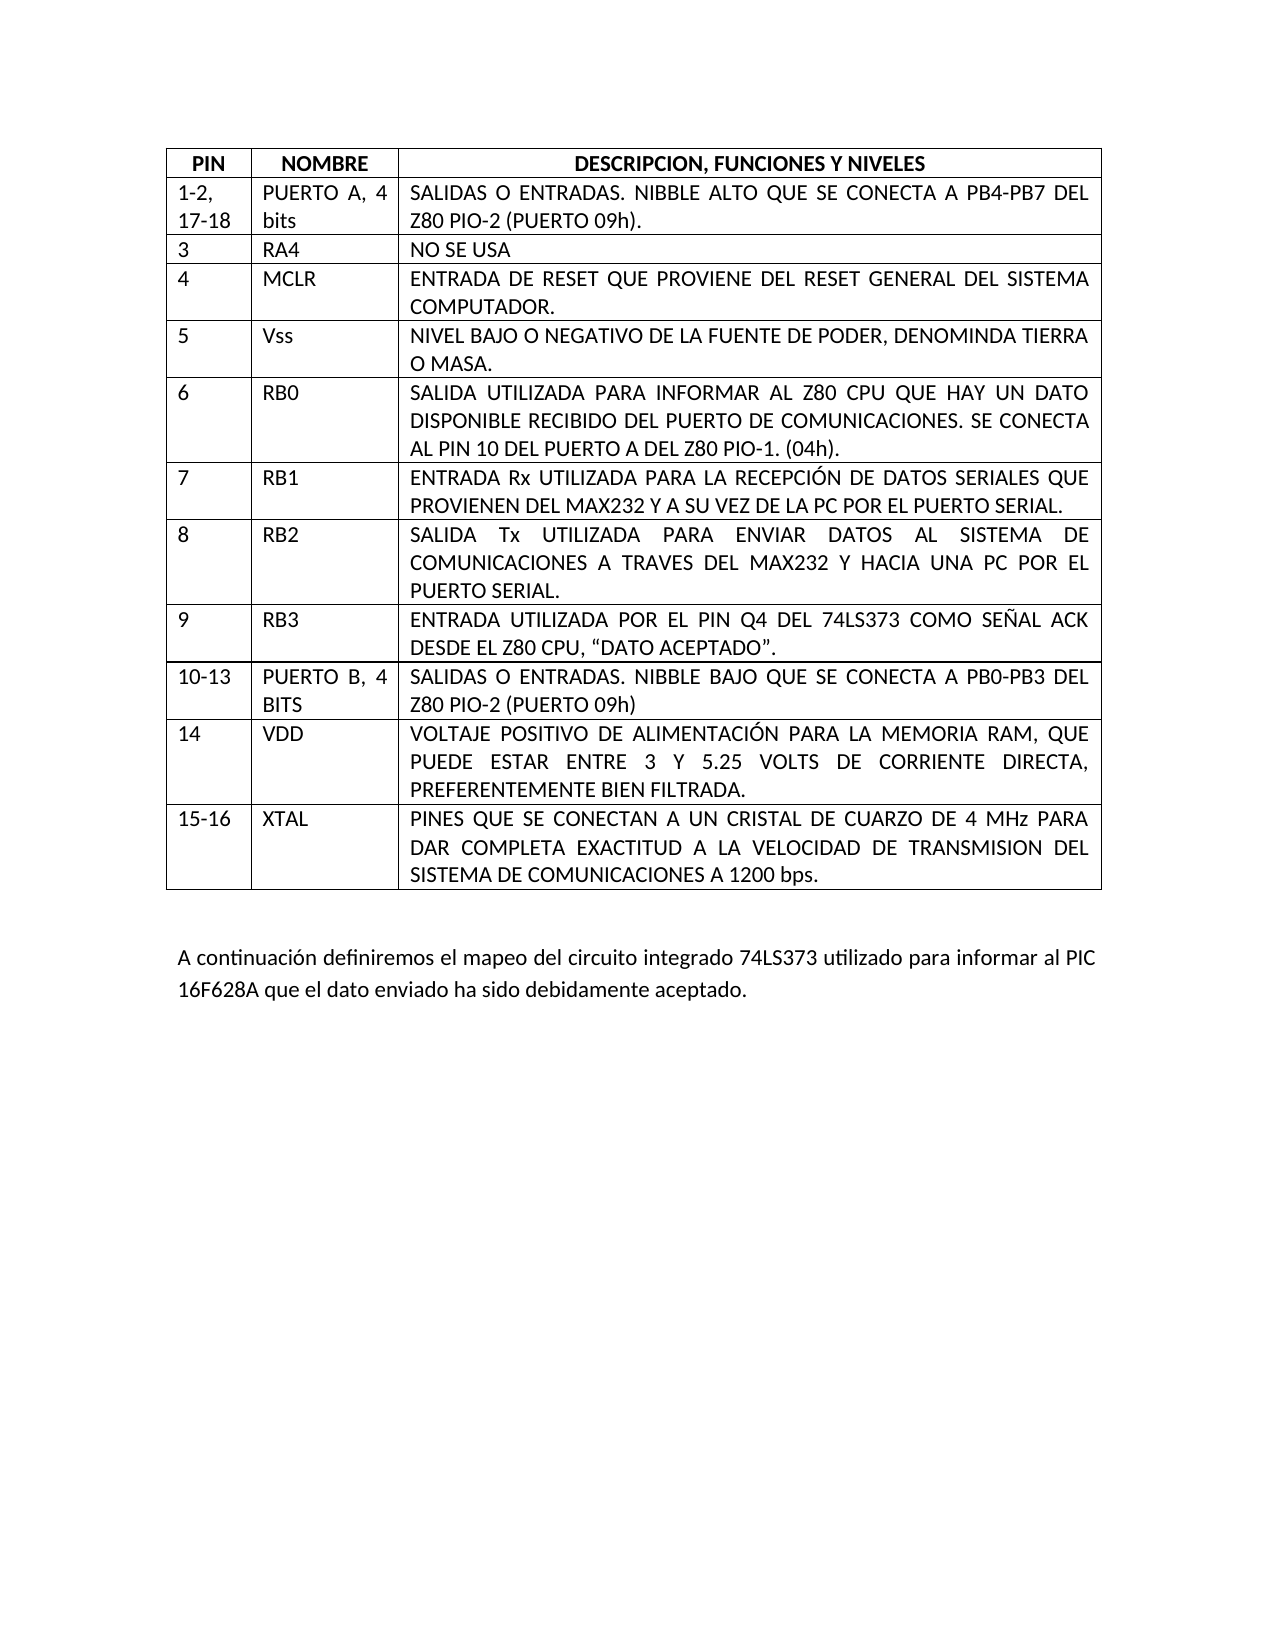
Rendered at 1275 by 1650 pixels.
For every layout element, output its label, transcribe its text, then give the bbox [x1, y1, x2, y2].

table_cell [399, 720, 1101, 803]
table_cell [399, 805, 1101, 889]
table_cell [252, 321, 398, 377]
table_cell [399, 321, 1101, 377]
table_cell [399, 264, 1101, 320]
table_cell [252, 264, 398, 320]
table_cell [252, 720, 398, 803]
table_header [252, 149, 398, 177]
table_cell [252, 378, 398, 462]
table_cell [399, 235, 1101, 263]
text A continuación definiremos el mapeo del circuito integrado 74LS373 utilizado para informar al PIC 16F628A que el dato enviado ha sido debidamente aceptado. [177, 943, 1098, 1003]
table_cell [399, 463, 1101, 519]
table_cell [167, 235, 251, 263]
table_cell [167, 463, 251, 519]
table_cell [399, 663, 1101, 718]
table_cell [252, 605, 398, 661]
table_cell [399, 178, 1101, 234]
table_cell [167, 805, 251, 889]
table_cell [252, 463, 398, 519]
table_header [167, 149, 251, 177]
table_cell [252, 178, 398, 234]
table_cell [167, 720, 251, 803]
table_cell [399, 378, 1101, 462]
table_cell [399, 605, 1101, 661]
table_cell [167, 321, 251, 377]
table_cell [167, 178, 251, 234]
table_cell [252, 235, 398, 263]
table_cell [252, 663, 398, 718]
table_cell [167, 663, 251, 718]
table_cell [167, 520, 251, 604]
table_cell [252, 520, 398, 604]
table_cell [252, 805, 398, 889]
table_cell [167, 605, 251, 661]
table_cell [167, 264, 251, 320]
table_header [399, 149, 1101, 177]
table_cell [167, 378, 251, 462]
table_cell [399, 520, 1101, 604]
